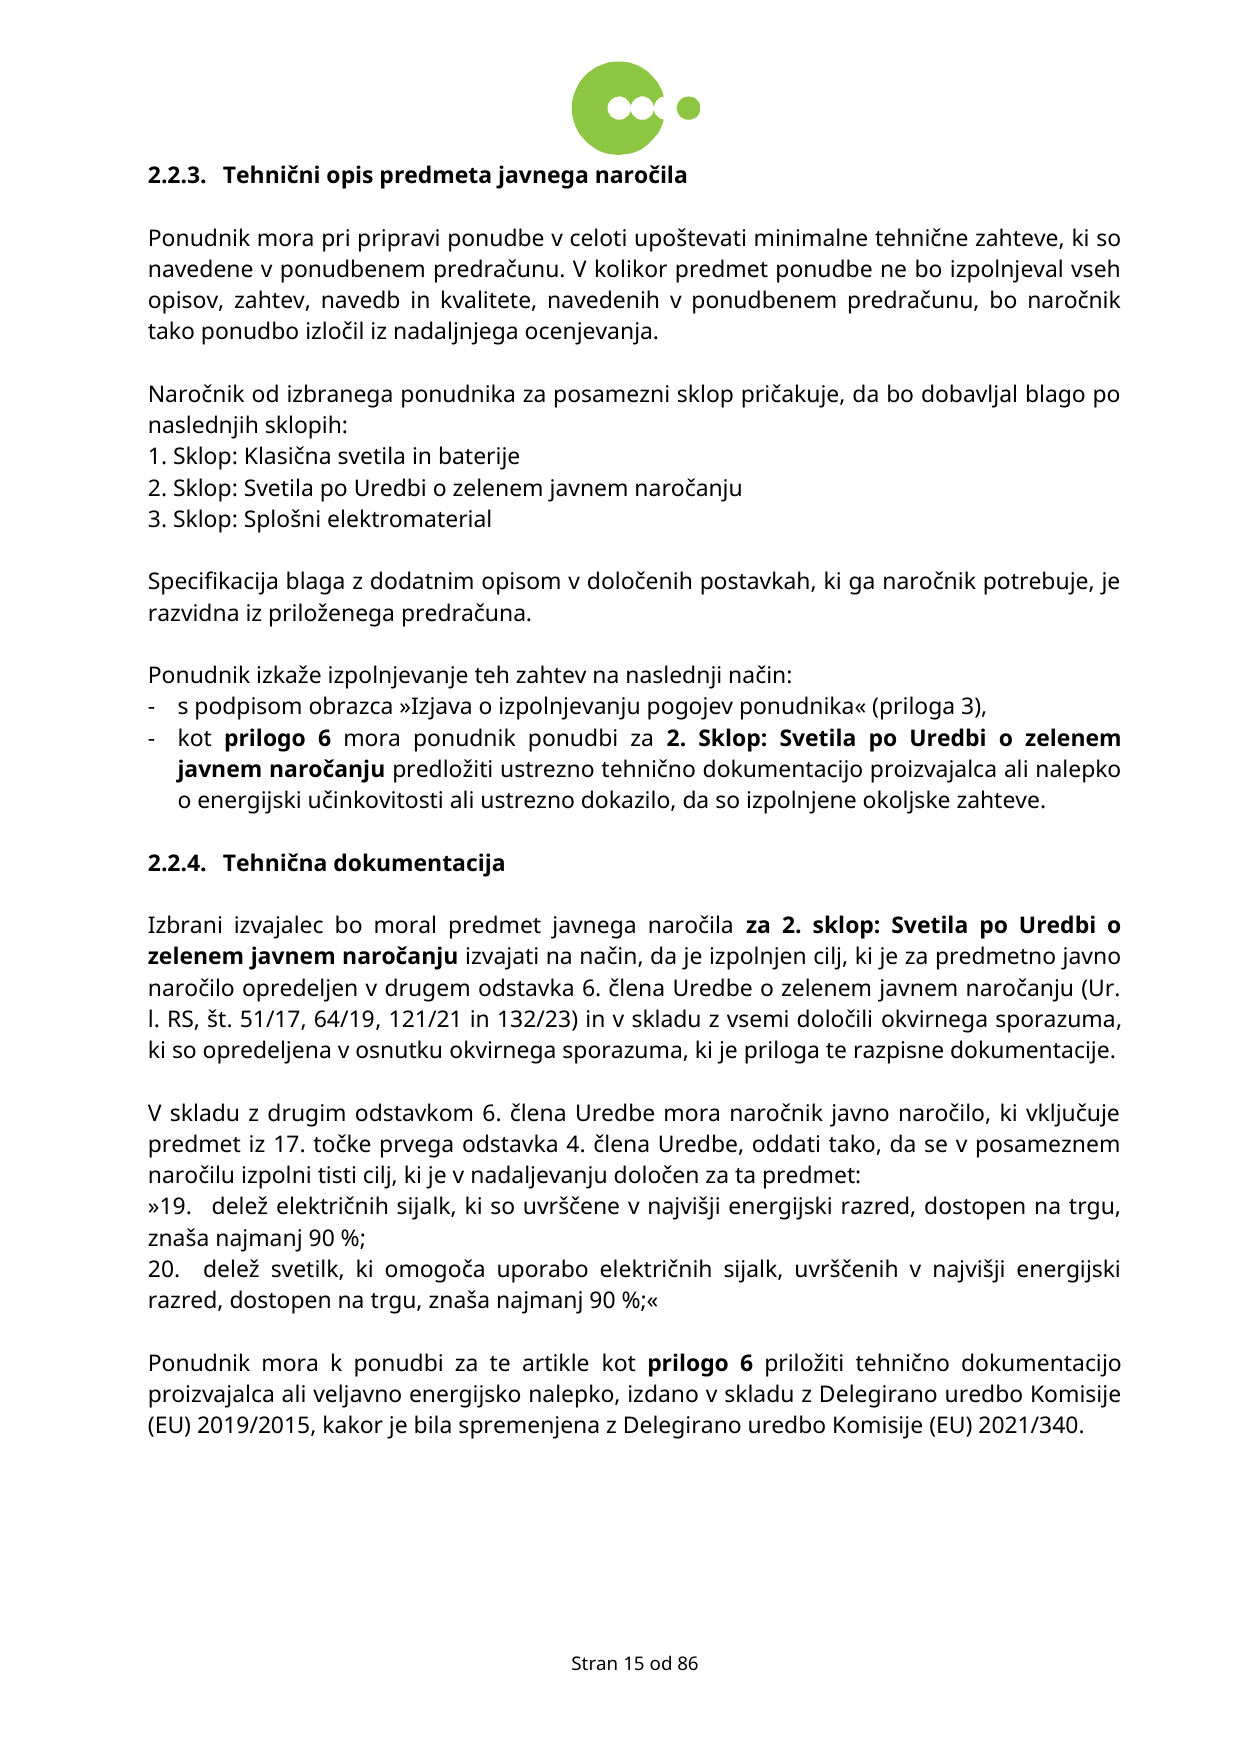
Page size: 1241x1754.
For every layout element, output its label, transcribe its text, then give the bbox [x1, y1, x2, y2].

text Ponudnik mora pri pripravi ponudbe v celoti upoštevati minimalne tehnične zahteve, ki so navedene v ponudbenem predračunu. V kolikor predmet ponudbe ne bo izpolnjeval vseh opisov, zahtev, navedb in kvalitete, navedenih v ponudbenem predračunu, bo naročnik tako ponudbo izločil iz nadaljnjega ocenjevanja. [148, 222, 1122, 347]
text 3. Sklop: Splošni elektromaterial [148, 503, 1122, 534]
text Ponudnik izkaže izpolnjevanje teh zahtev na naslednji način: [148, 659, 1122, 690]
text Specifikacija blaga z dodatnim opisom v določenih postavkah, ki ga naročnik potrebuje, je razvidna iz priloženega predračuna. [148, 565, 1122, 628]
text Izbrani izvajalec bo moral predmet javnega naročila za 2. sklop: Svetila po Uredbi o zelenem javnem naročanju izvajati na način, da je izpolnjen cilj, ki je za predmetno javno naročilo opredeljen v drugem odstavka 6. člena Uredbe o zelenem javnem naročanju (Ur. l. RS, št. 51/17, 64/19, 121/21 in 132/23) in v skladu z vsemi določili okvirnega sporazuma, ki so opredeljena v osnutku okvirnega sporazuma, ki je priloga te razpisne dokumentacije. [148, 909, 1122, 1065]
text 20. delež svetilk, ki omogoča uporabo električnih sijalk, uvrščenih v najvišji energijski razred, dostopen na trgu, znaša najmanj 90 %;« [148, 1253, 1122, 1315]
list kot prilogo 6 mora ponudnik ponudbi za 2. Sklop: Svetila po Uredbi o zelenem javnem naročanju predložiti ustrezno tehnično dokumentacijo proizvajalca ali nalepko o energijski učinkovitosti ali ustrezno dokazilo, da so izpolnjene okoljske zahteve. [148, 722, 1122, 815]
list Tehnična dokumentacija [148, 847, 1122, 878]
text Ponudnik mora k ponudbi za te artikle kot prilogo 6 priložiti tehnično dokumentacijo proizvajalca ali veljavno energijsko nalepko, izdano v skladu z Delegirano uredbo Komisije (EU) 2019/2015, kakor je bila spremenjena z Delegirano uredbo Komisije (EU) 2021/340. [148, 1347, 1122, 1440]
text »19. delež električnih sijalk, ki so uvrščene v najvišji energijski razred, dostopen na trgu, znaša najmanj 90 %; [148, 1190, 1122, 1253]
text Naročnik od izbranega ponudnika za posamezni sklop pričakuje, da bo dobavljal blago po naslednjih sklopih: [148, 378, 1122, 440]
list s podpisom obrazca »Izjava o izpolnjevanju pogojev ponudnika« (priloga 3), [148, 690, 1122, 722]
text V skladu z drugim odstavkom 6. člena Uredbe mora naročnik javno naročilo, ki vključuje predmet iz 17. točke prvega odstavka 4. člena Uredbe, oddati tako, da se v posameznem naročilu izpolni tisti cilj, ki je v nadaljevanju določen za ta predmet: [148, 1097, 1122, 1190]
text 2. Sklop: Svetila po Uredbi o zelenem javnem naročanju [148, 472, 1122, 503]
list Tehnični opis predmeta javnega naročila [148, 159, 1122, 190]
text 1. Sklop: Klasična svetila in baterije [148, 440, 1122, 472]
